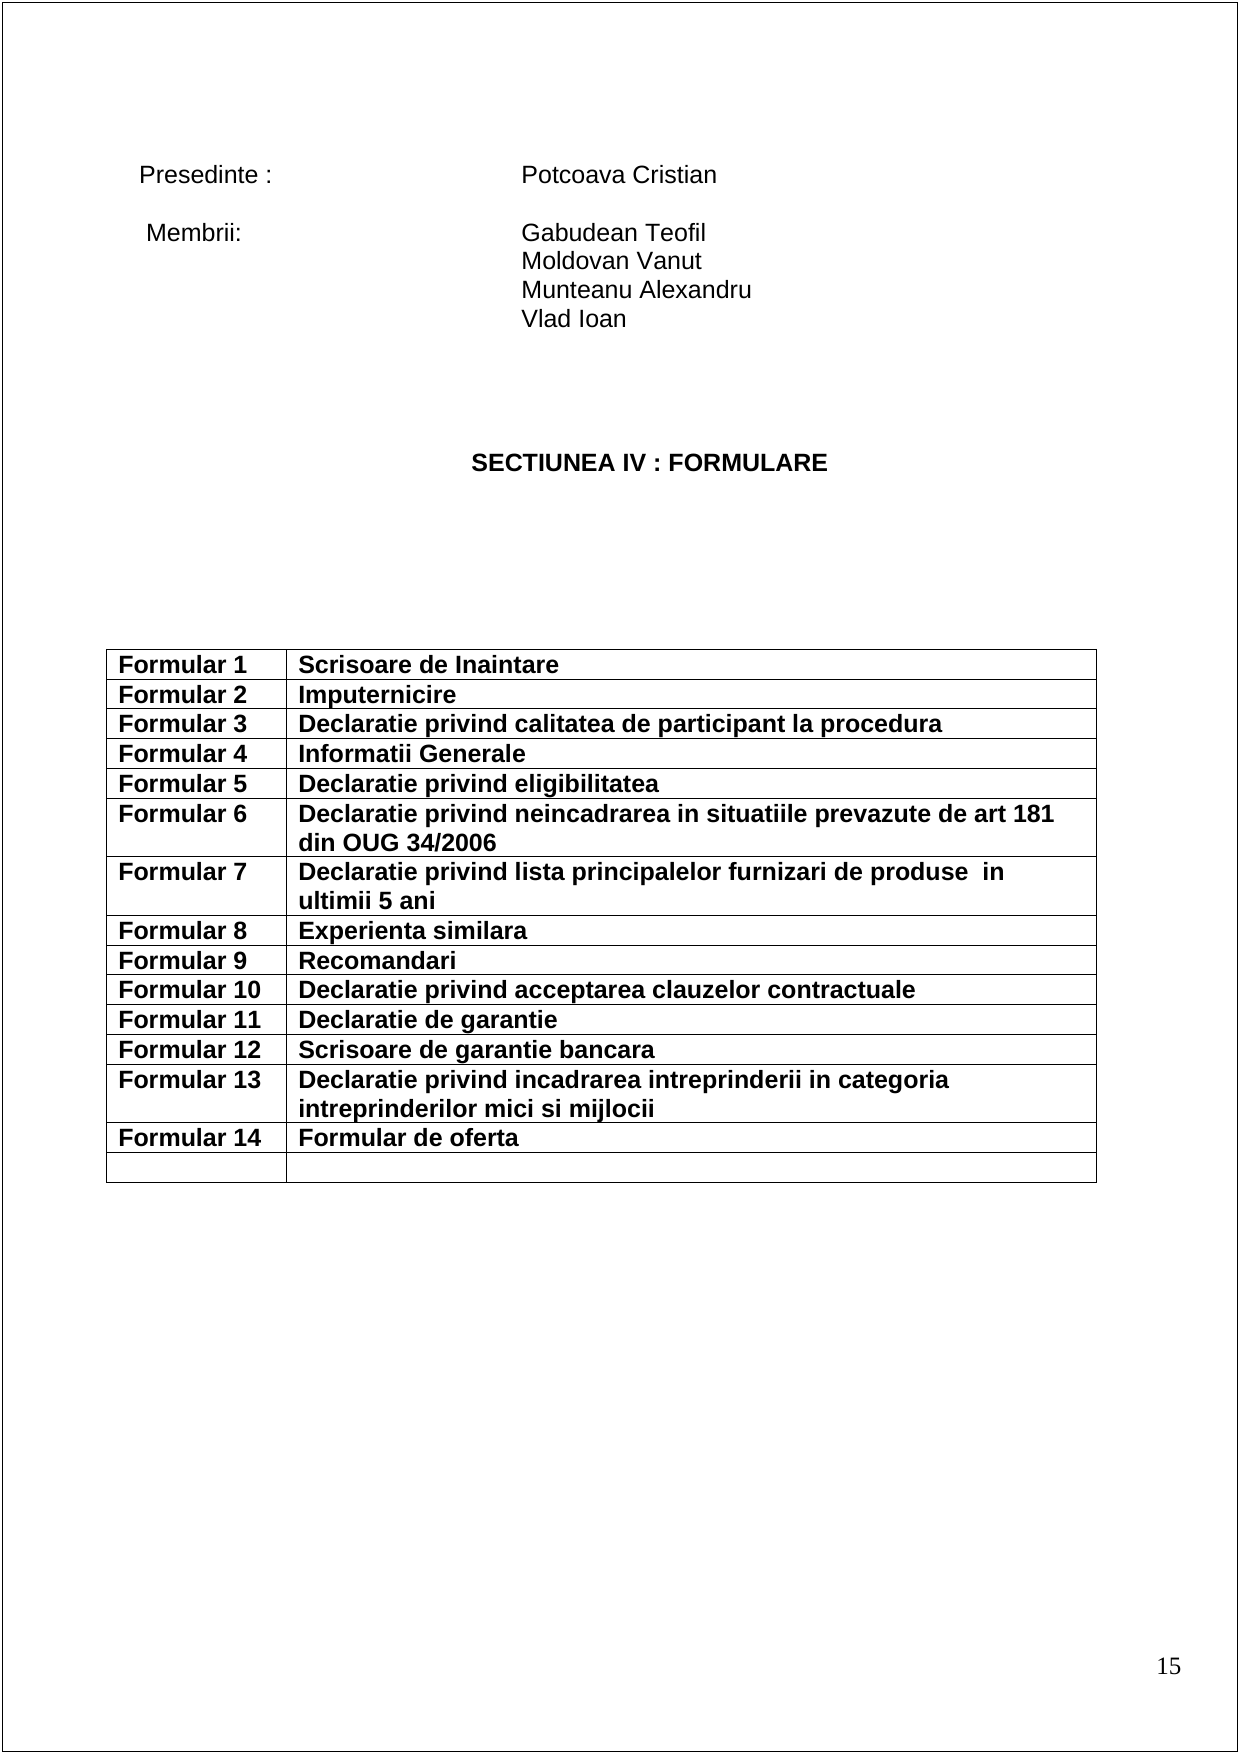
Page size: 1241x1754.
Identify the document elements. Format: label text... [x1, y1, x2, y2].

table_header Scrisoare de Inaintare [287, 650, 1096, 678]
table_header Formular 1 [107, 650, 286, 678]
text Munteanu Alexandru [118, 275, 1181, 304]
text SECTIUNEA IV : FORMULARE [118, 447, 1181, 476]
table_cell [287, 1153, 1096, 1182]
table_cell Declaratie privind neincadrarea in situatiile prevazute de art 181 din OUG 34/2006 [287, 799, 1096, 856]
table_cell Formular 9 [107, 946, 286, 974]
table_cell Declaratie privind acceptarea clauzelor contractuale [287, 975, 1096, 1004]
table_cell Formular 7 [107, 857, 286, 915]
text Moldovan Vanut [118, 246, 1181, 275]
text Presedinte : Potcoava Cristian [118, 160, 1181, 189]
table_cell Declaratie privind calitatea de participant la procedura [287, 709, 1096, 738]
table_cell Declaratie privind eligibilitatea [287, 769, 1096, 798]
table_cell Formular 14 [107, 1123, 286, 1152]
table_cell Formular 2 [107, 680, 286, 708]
table_cell Declaratie privind incadrarea intreprinderii in categoria intreprinderilor mici si mijlocii [287, 1065, 1096, 1122]
table_cell Recomandari [287, 946, 1096, 974]
table_cell Formular 8 [107, 916, 286, 944]
table_cell Formular 3 [107, 709, 286, 738]
table_cell Formular 12 [107, 1035, 286, 1064]
table_cell Formular 4 [107, 739, 286, 768]
table_cell Formular 6 [107, 799, 286, 856]
table_cell Formular de oferta [287, 1123, 1096, 1152]
table_cell [107, 1153, 286, 1182]
table_cell Declaratie privind lista principalelor furnizari de produse in ultimii 5 ani [287, 857, 1096, 915]
table_cell Declaratie de garantie [287, 1005, 1096, 1034]
table_cell Scrisoare de garantie bancara [287, 1035, 1096, 1064]
table_cell Formular 5 [107, 769, 286, 798]
table_cell Formular 10 [107, 975, 286, 1004]
table_cell Imputernicire [287, 680, 1096, 708]
table_cell Experienta similara [287, 916, 1096, 944]
table_cell Formular 11 [107, 1005, 286, 1034]
text Membrii: Gabudean Teofil [118, 217, 1181, 246]
table_cell Informatii Generale [287, 739, 1096, 768]
text Vlad Ioan [118, 304, 1181, 332]
table_cell Formular 13 [107, 1065, 286, 1122]
